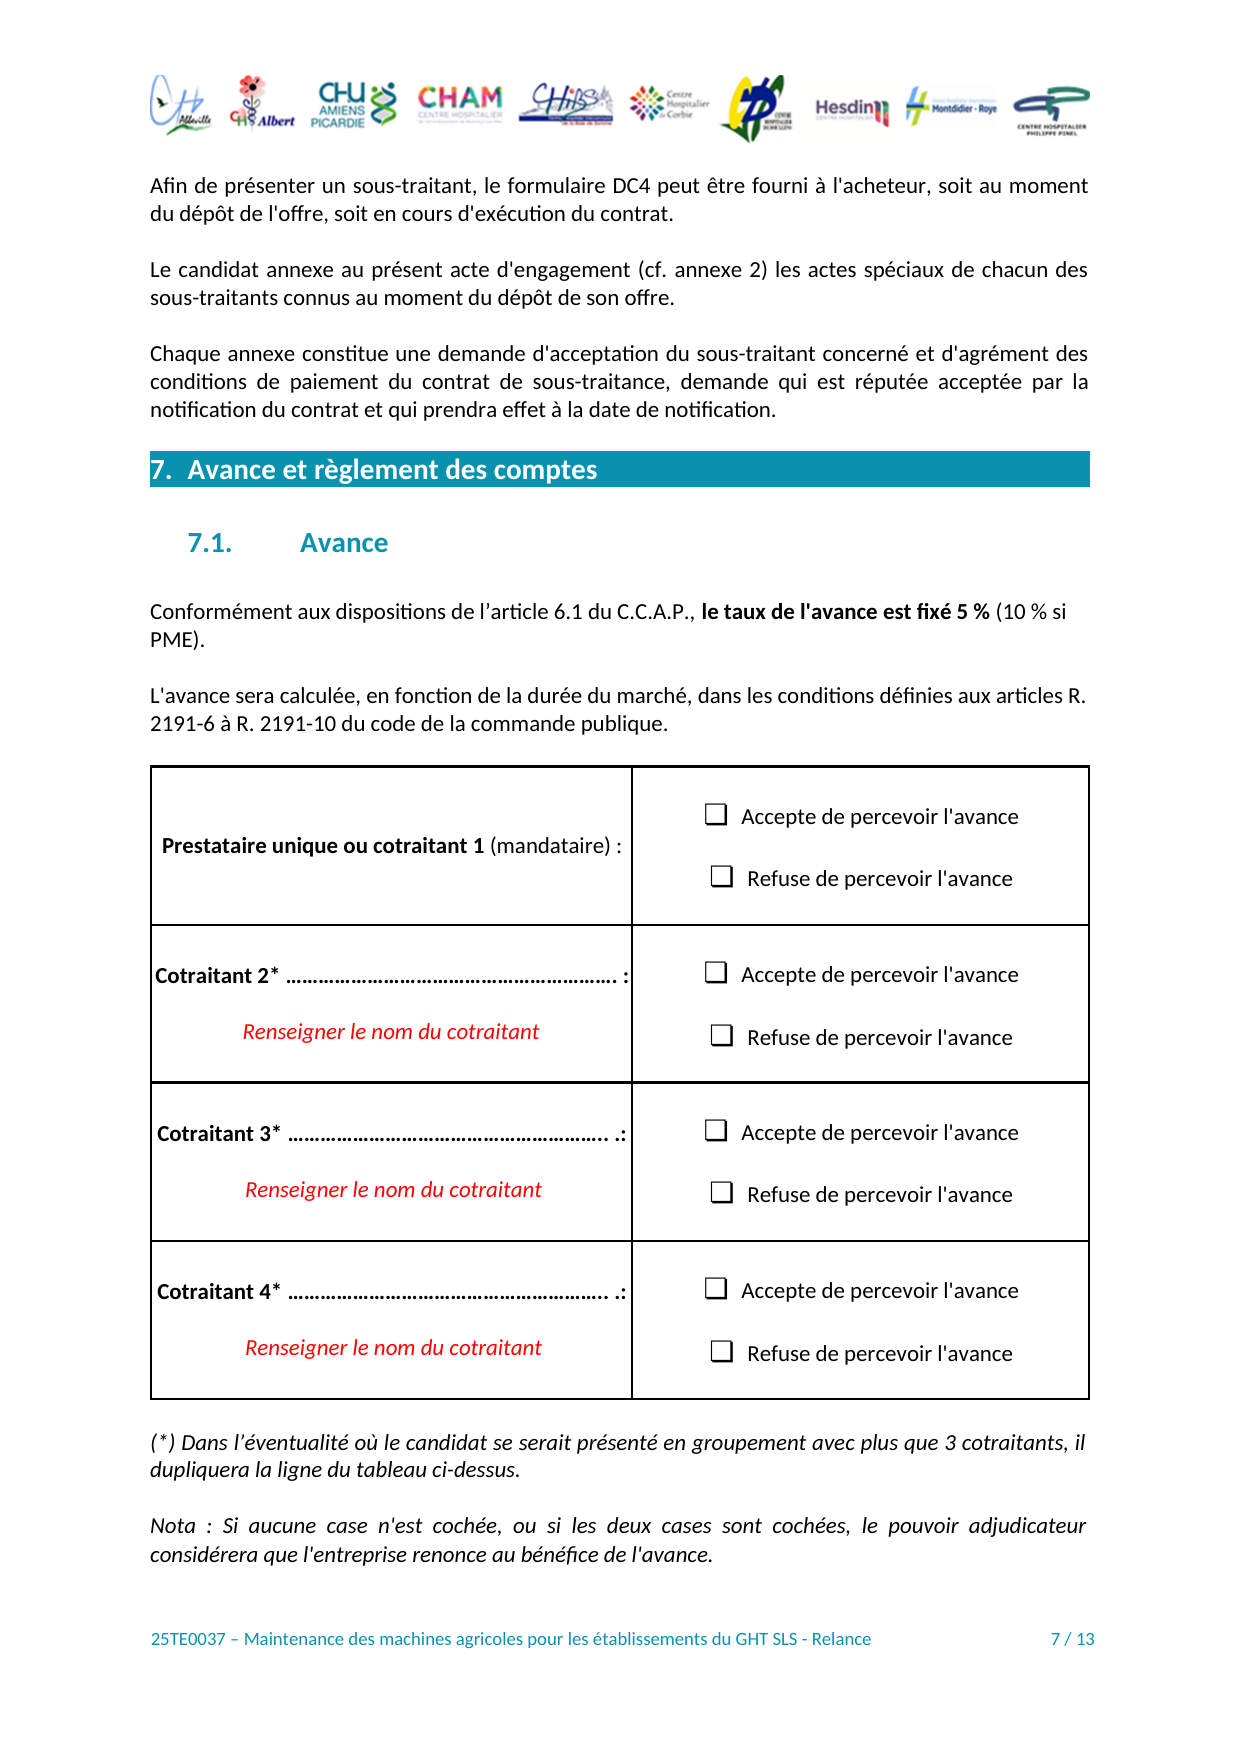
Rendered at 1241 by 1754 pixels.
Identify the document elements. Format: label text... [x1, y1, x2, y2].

table_header Prestataire unique ou cotraitant 1 (mandataire) : [152, 768, 631, 923]
text Le candidat annexe au présent acte d'engagement (cf. annexe 2) les actes spéciaux de chacun des sous-traitants connus au moment du dépôt de son offre. [150, 255, 1090, 311]
subtitle Avance et règlement des comptes [150, 451, 1090, 487]
table_cell ❏ Accepte de percevoir l'avance ❏ Refuse de percevoir l'avance [633, 926, 1088, 1081]
text L'avance sera calculée, en fonction de la durée du marché, dans les conditions définies aux articles R. 2191-6 à R. 2191-10 du code de la commande publique. [150, 681, 1090, 737]
text Conformément aux dispositions de l’article 6.1 du C.C.A.P., le taux de l'avance est fixé 5 % (10 % si PME). [150, 597, 1090, 653]
text Afin de présenter un sous-traitant, le formulaire DC4 peut être fourni à l'acheteur, soit au moment du dépôt de l'offre, soit en cours d'exécution du contrat. [150, 171, 1090, 227]
text Nota : Si aucune case n'est cochée, ou si les deux cases sont cochées, le pouvoir adjudicateur considérera que l'entreprise renonce au bénéfice de l'avance. [150, 1512, 1090, 1568]
text (*) Dans l’éventualité où le candidat se serait présenté en groupement avec plus que 3 cotraitants, il dupliquera la ligne du tableau ci-dessus. [150, 1428, 1090, 1484]
table_cell Cotraitant 4* ………………………………………………….. .: Renseigner le nom du cotraitant [152, 1242, 631, 1397]
text Chaque annexe constitue une demande d'acceptation du sous-traitant concerné et d'agrément des conditions de paiement du contrat de sous-traitance, demande qui est réputée acceptée par la notification du contrat et qui prendra effet à la date de notification. [150, 339, 1090, 423]
table_cell Cotraitant 3* ………………………………………………….. .: Renseigner le nom du cotraitant [152, 1084, 631, 1239]
picture [150, 75, 1091, 150]
table_cell ❏ Accepte de percevoir l'avance ❏ Refuse de percevoir l'avance [633, 1242, 1088, 1397]
table_cell ❏ Accepte de percevoir l'avance ❏ Refuse de percevoir l'avance [633, 1084, 1088, 1239]
subtitle Avance [187, 524, 1090, 560]
table_cell Cotraitant 2* ……………………………………………………. : Renseigner le nom du cotraitant [152, 926, 631, 1081]
table_header ❏ Accepte de percevoir l'avance ❏ Refuse de percevoir l'avance [633, 768, 1088, 923]
